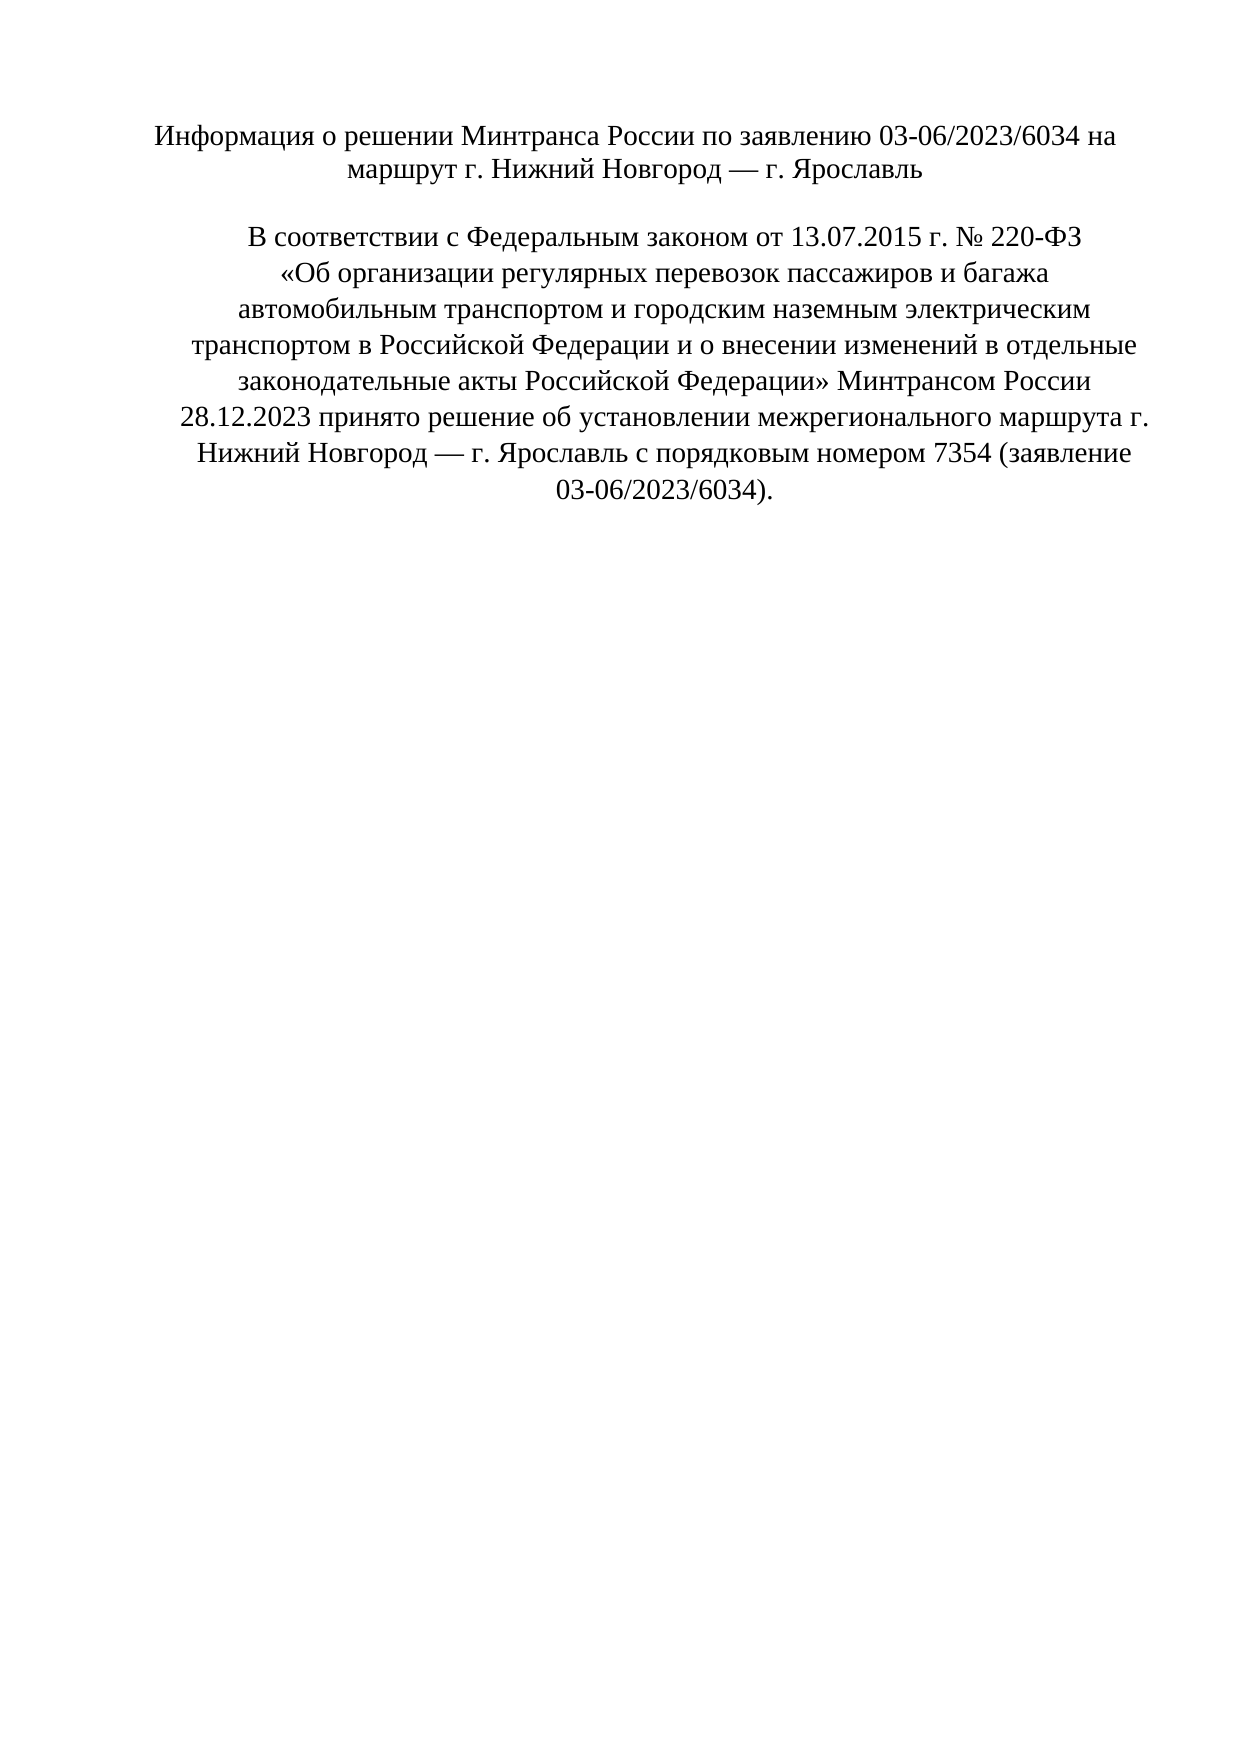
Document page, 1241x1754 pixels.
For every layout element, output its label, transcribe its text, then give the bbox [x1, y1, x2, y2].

text Информация о решении Минтранса России по заявлению 03-06/2023/6034 на маршрут г. Нижний Новгород — г. Ярославль [118, 118, 1152, 185]
text В соответствии с Федеральным законом от 13.07.2015 г. № 220-ФЗ «Об организации регулярных перевозок пассажиров и багажа автомобильным транспортом и городским наземным электрическим транспортом в Российской Федерации и о внесении изменений в отдельные законодательные акты Российской Федерации» Минтрансом России 28.12.2023 принято решение об установлении межрегионального маршрута г. Нижний Новгород — г. Ярославль с порядковым номером 7354 (заявление 03-06/2023/6034). [177, 219, 1152, 505]
